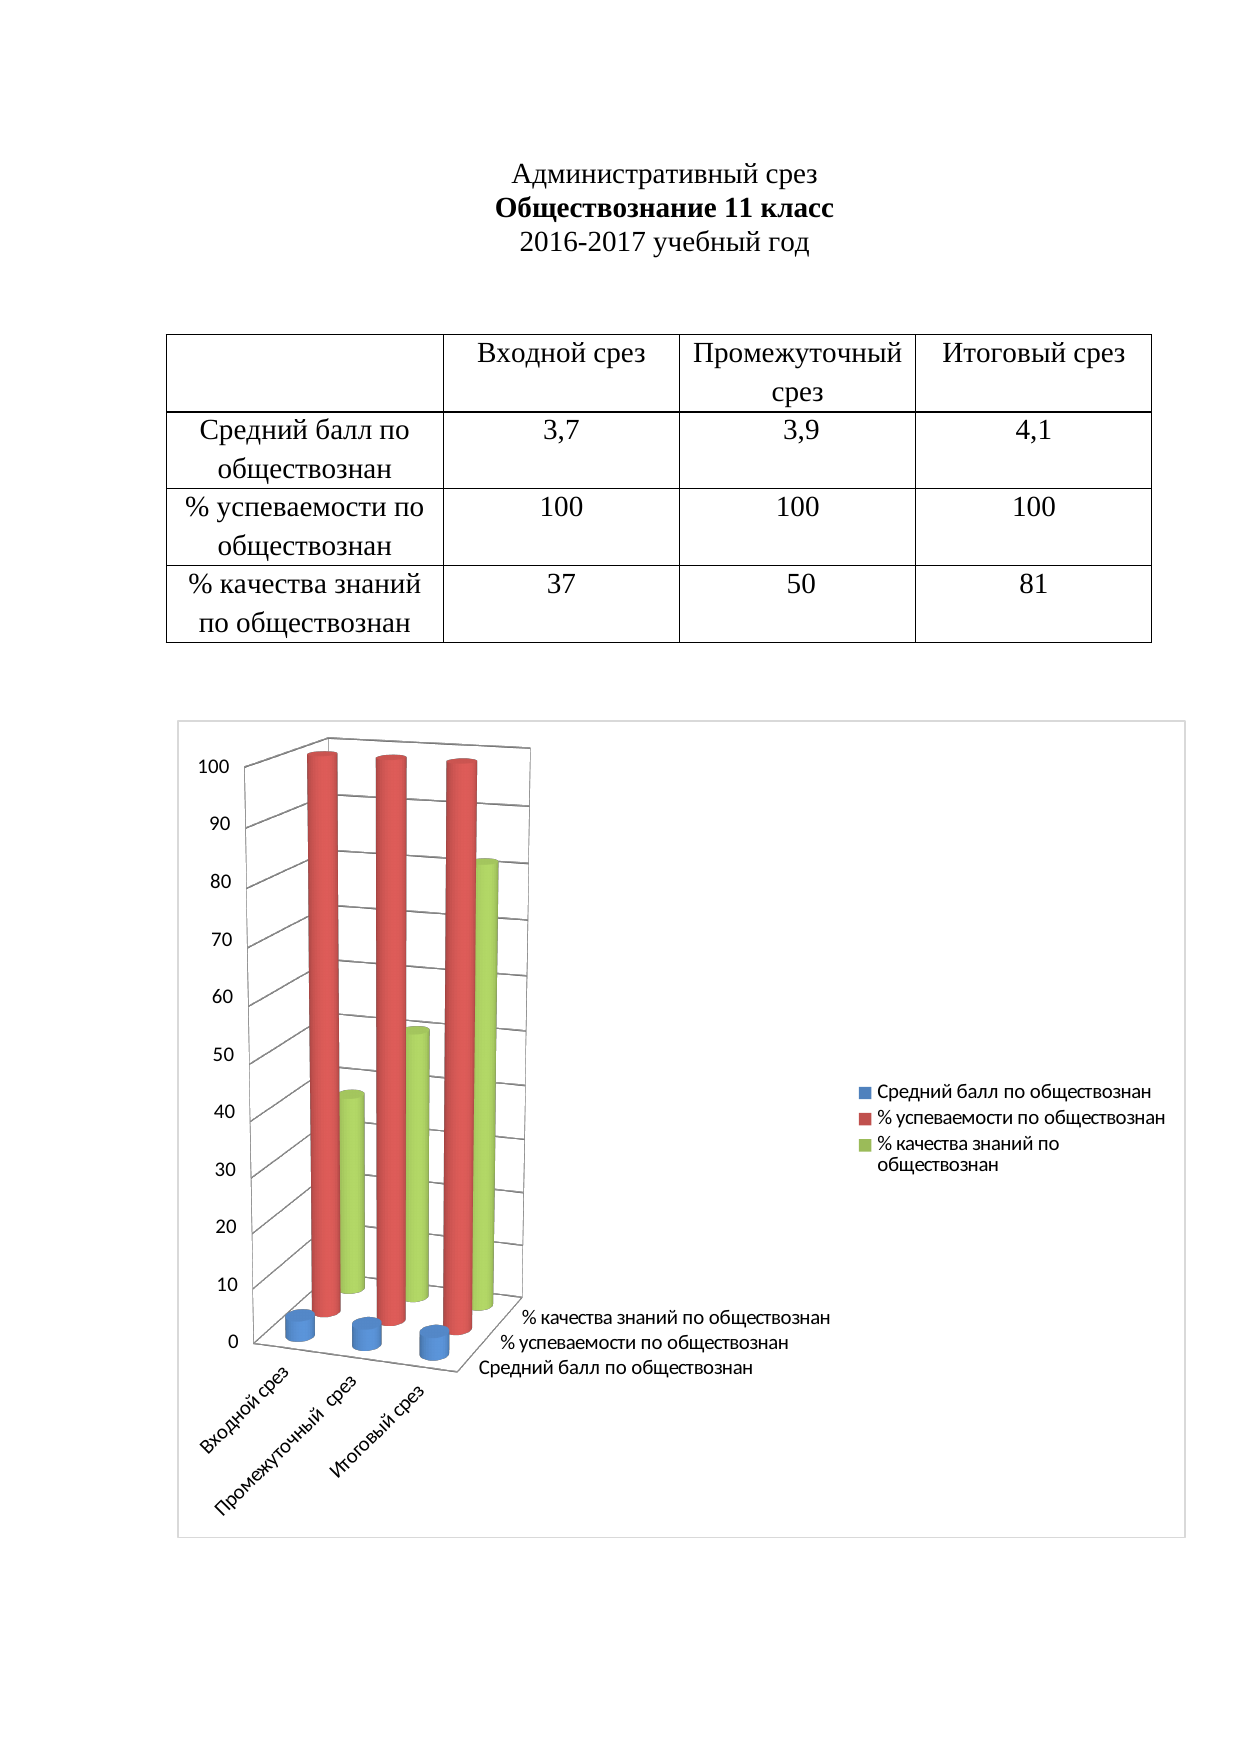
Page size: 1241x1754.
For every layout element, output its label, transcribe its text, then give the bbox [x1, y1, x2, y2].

table_cell 3,7 [444, 413, 679, 488]
table_cell 37 [444, 566, 679, 642]
table_header Промежуточный срез [680, 335, 915, 411]
table_cell 81 [916, 566, 1151, 642]
table_cell 3,9 [680, 413, 915, 488]
text 2016-2017 учебный год [177, 224, 1152, 257]
table_cell % качества знаний по обществознан [167, 566, 443, 642]
table_cell % успеваемости по обществознан [167, 489, 443, 565]
table_header Итоговый срез [916, 335, 1151, 411]
table_cell 4,1 [916, 413, 1151, 488]
table_cell 100 [916, 489, 1151, 565]
table_header Входной срез [444, 335, 679, 411]
table_cell 100 [680, 489, 915, 565]
text Административный срез [177, 157, 1152, 190]
table_cell 100 [444, 489, 679, 565]
table_cell 50 [680, 566, 915, 642]
table_header [167, 335, 443, 411]
text Обществознание 11 класс [177, 190, 1152, 224]
table_cell Средний балл по обществознан [167, 413, 443, 488]
